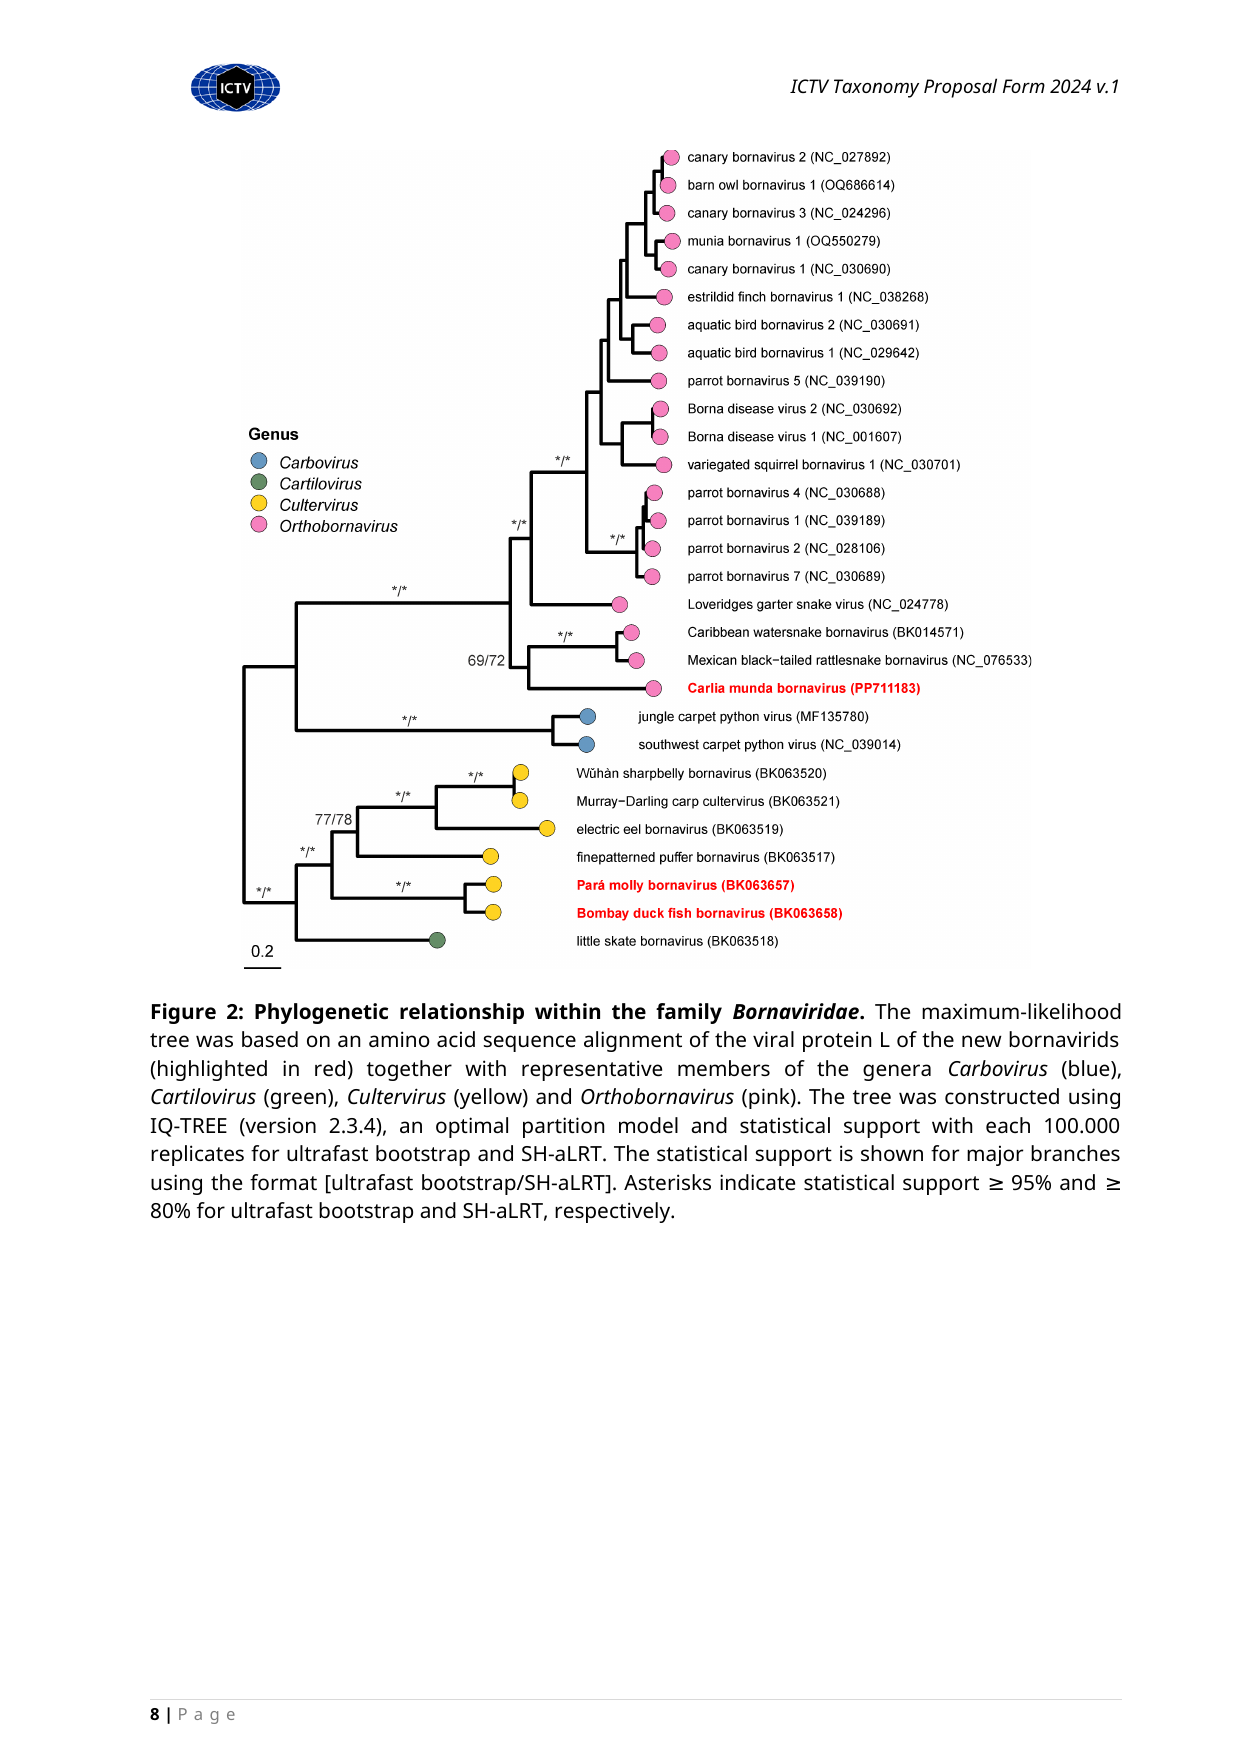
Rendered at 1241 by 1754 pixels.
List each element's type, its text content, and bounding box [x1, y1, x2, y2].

text Figure 2: Phylogenetic relationship within the family Bornaviridae. The maximum-likelihood tree was based on an amino acid sequence alignment of the viral protein L of the new bornavirids (highlighted in red) together with representative members of the genera Carbovirus (blue), Cartilovirus (green), Cultervirus (yellow) and Orthobornavirus (pink). The tree was constructed using IQ-TREE (version 2.3.4), an optimal partition model and statistical support with each 100.000 replicates for ultrafast bootstrap and SH-aLRT. The statistical support is shown for major branches using the format [ultrafast bootstrap/SH-aLRT]. Asterisks indicate statistical support ≥ 95% and ≥ 80% for ultrafast bootstrap and SH-aLRT, respectively. [150, 997, 1122, 1224]
picture [241, 150, 1032, 969]
picture [190, 56, 282, 113]
